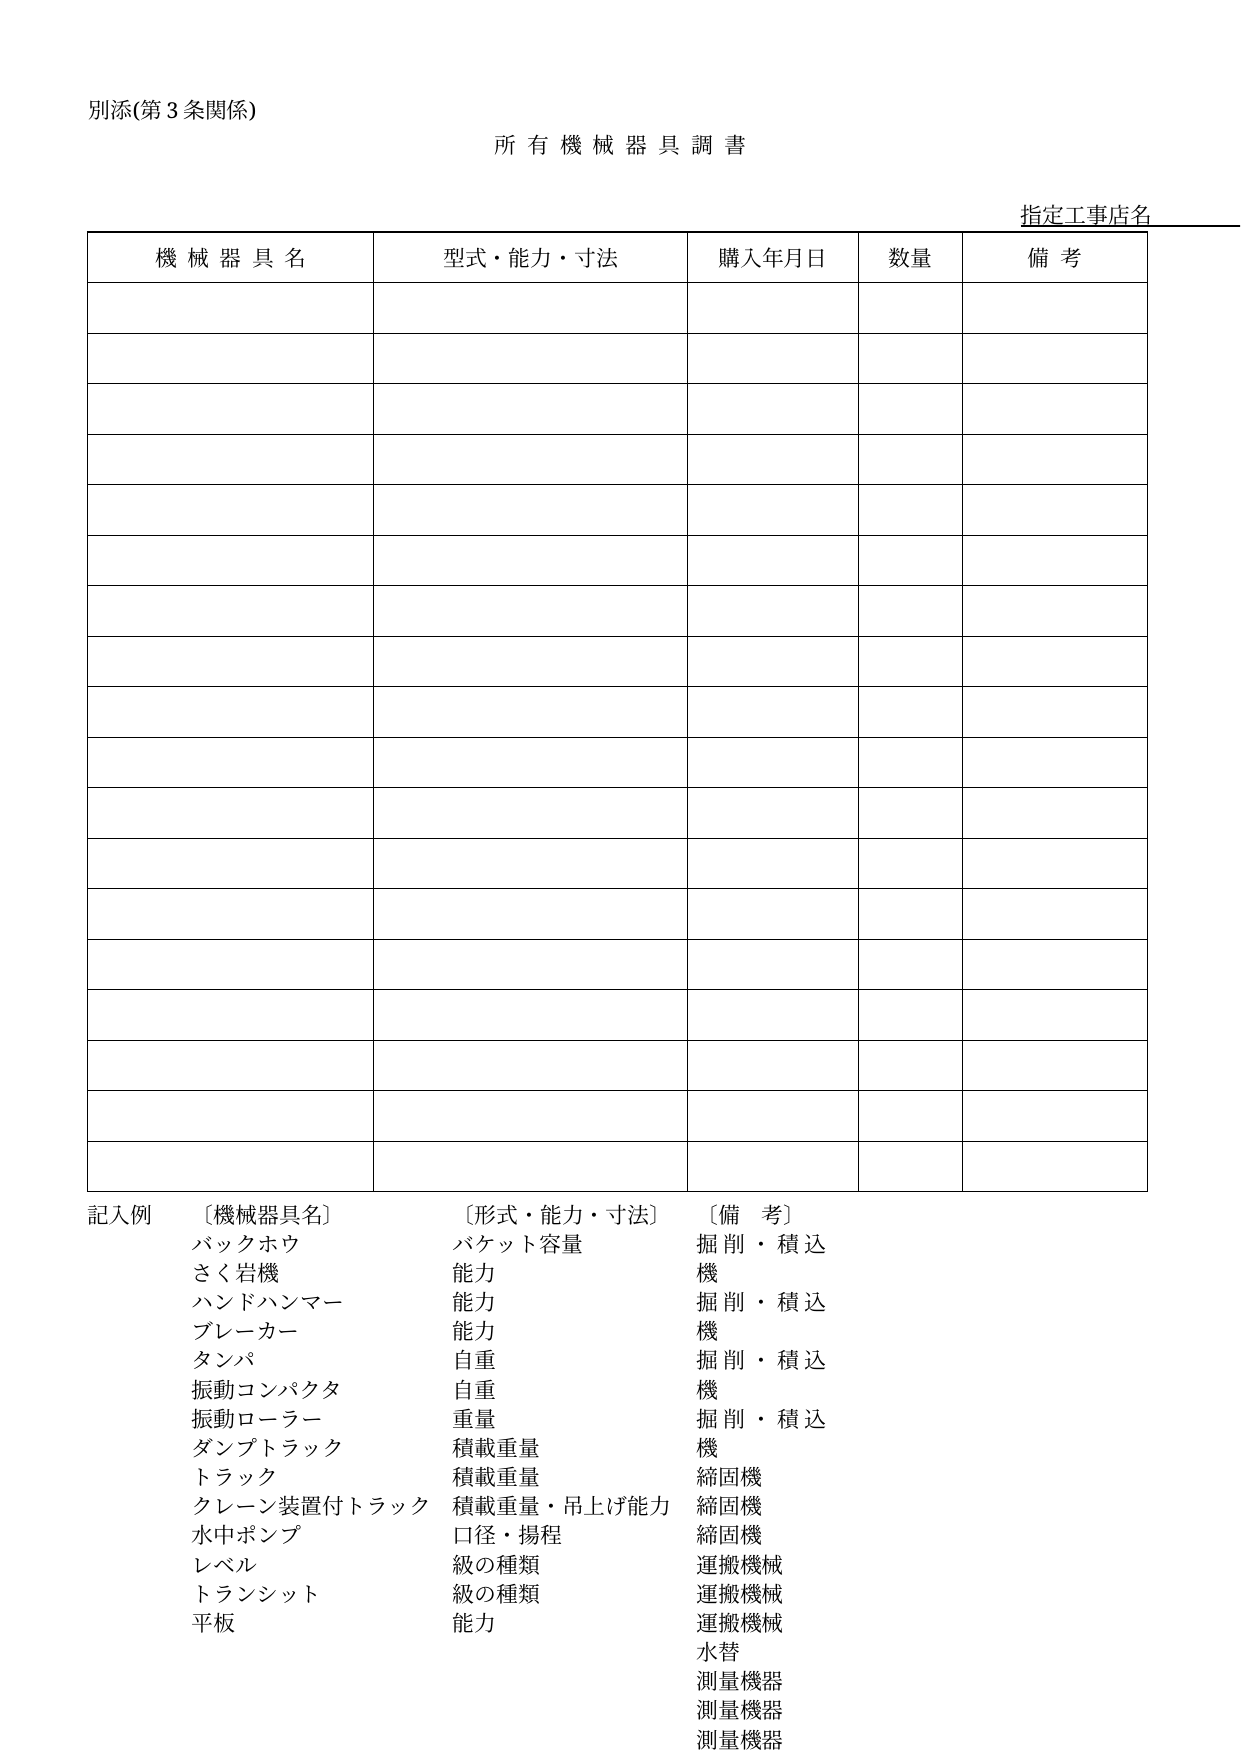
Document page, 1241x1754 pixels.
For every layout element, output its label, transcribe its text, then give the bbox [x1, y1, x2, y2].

text 所有機械器具調書 [89, 127, 1152, 162]
table_cell [88, 687, 373, 737]
table_cell [963, 889, 1147, 939]
table_header 備考 [963, 233, 1147, 282]
table_cell [963, 839, 1147, 888]
table_cell [859, 940, 962, 989]
table_cell [963, 637, 1147, 686]
table_cell [963, 687, 1147, 737]
table_cell [88, 889, 373, 939]
table_cell [859, 1041, 962, 1090]
table_cell [88, 839, 373, 888]
table_cell [374, 334, 687, 383]
table_cell [859, 788, 962, 838]
table_cell [688, 435, 858, 484]
table_cell [88, 334, 373, 383]
table_cell [859, 839, 962, 888]
table_cell [688, 788, 858, 838]
table_header 〔形式・能力・寸法〕 バケット容量 能力 能力 能力 自重 自重 重量 積載重量 積載重量 積載重量・吊上げ能力 口径・揚程 級の種類 級の種類 能力 [444, 1200, 688, 1754]
table_cell [859, 1142, 962, 1191]
table_cell [88, 283, 373, 332]
table_cell [688, 839, 858, 888]
table_cell [88, 1142, 373, 1191]
table_cell [374, 940, 687, 989]
table_header 型式・能力・寸法 [374, 233, 687, 282]
table_cell [859, 889, 962, 939]
table_cell [688, 637, 858, 686]
table_cell [688, 1091, 858, 1141]
table_cell [963, 435, 1147, 484]
table_cell [859, 536, 962, 585]
table_cell [88, 940, 373, 989]
table_cell [374, 283, 687, 332]
table_cell [963, 788, 1147, 838]
table_cell [88, 586, 373, 636]
table_cell [859, 1091, 962, 1141]
table_cell [688, 1041, 858, 1090]
table_cell [374, 637, 687, 686]
table_header 機械器具名 [88, 233, 373, 282]
table_cell [88, 738, 373, 787]
table_header 記入例 [78, 1200, 183, 1754]
table_cell [688, 536, 858, 585]
table_cell [688, 485, 858, 534]
table_cell [88, 788, 373, 838]
table_cell [963, 1142, 1147, 1191]
table_cell [374, 1142, 687, 1191]
table_cell [88, 435, 373, 484]
table_cell [688, 334, 858, 383]
text 指定工事店名 [89, 196, 1152, 231]
table_cell [688, 940, 858, 989]
table_cell [859, 384, 962, 433]
table_cell [688, 687, 858, 737]
table_cell [963, 990, 1147, 1040]
table_cell [88, 485, 373, 534]
table_header 数量 [859, 233, 962, 282]
table_cell [374, 990, 687, 1040]
table_cell [374, 384, 687, 433]
table_cell [963, 384, 1147, 433]
table_cell [374, 586, 687, 636]
table_cell [88, 1041, 373, 1090]
table_cell [374, 1041, 687, 1090]
table_cell [688, 889, 858, 939]
table_cell [374, 485, 687, 534]
table_cell [963, 940, 1147, 989]
table_cell [859, 283, 962, 332]
table_cell [688, 1142, 858, 1191]
table_cell [88, 536, 373, 585]
table_cell [963, 586, 1147, 636]
table_cell [88, 1091, 373, 1141]
table_cell [963, 1091, 1147, 1141]
table_cell [963, 738, 1147, 787]
text 別添(第3条関係) [89, 92, 1152, 127]
table_cell [859, 435, 962, 484]
table_cell [374, 536, 687, 585]
table_cell [688, 283, 858, 332]
table_cell [963, 485, 1147, 534]
table_cell [963, 536, 1147, 585]
table_cell [859, 485, 962, 534]
table_cell [688, 586, 858, 636]
table_cell [859, 990, 962, 1040]
table_cell [859, 586, 962, 636]
table_header 〔備考〕 掘削・積込機 掘削・積込機 掘削・積込機 掘削・積込機 締固機 締固機 締固機 運搬機械 運搬機械 運搬機械 水替 測量機器 測量機器 測量機器 [688, 1200, 836, 1754]
table_header 購入年月日 [688, 233, 858, 282]
table_cell [374, 435, 687, 484]
table_cell [374, 788, 687, 838]
table_cell [859, 637, 962, 686]
table_cell [88, 990, 373, 1040]
table_cell [963, 334, 1147, 383]
table_cell [859, 334, 962, 383]
table_cell [963, 1041, 1147, 1090]
table_cell [374, 687, 687, 737]
table_cell [859, 738, 962, 787]
table_cell [688, 384, 858, 433]
table_cell [88, 384, 373, 433]
table_cell [374, 889, 687, 939]
table_cell [374, 738, 687, 787]
table_cell [859, 687, 962, 737]
table_cell [963, 283, 1147, 332]
table_cell [688, 738, 858, 787]
table_header 〔機械器具名〕 バックホウ さく岩機 ハンドハンマー ブレーカー タンパ 振動コンパクタ 振動ローラー ダンプトラック トラック クレーン装置付トラック 水中ポンプ レベル トランシット 平板 [183, 1200, 444, 1754]
table_cell [374, 1091, 687, 1141]
table_cell [88, 637, 373, 686]
table_cell [688, 990, 858, 1040]
table_cell [374, 839, 687, 888]
